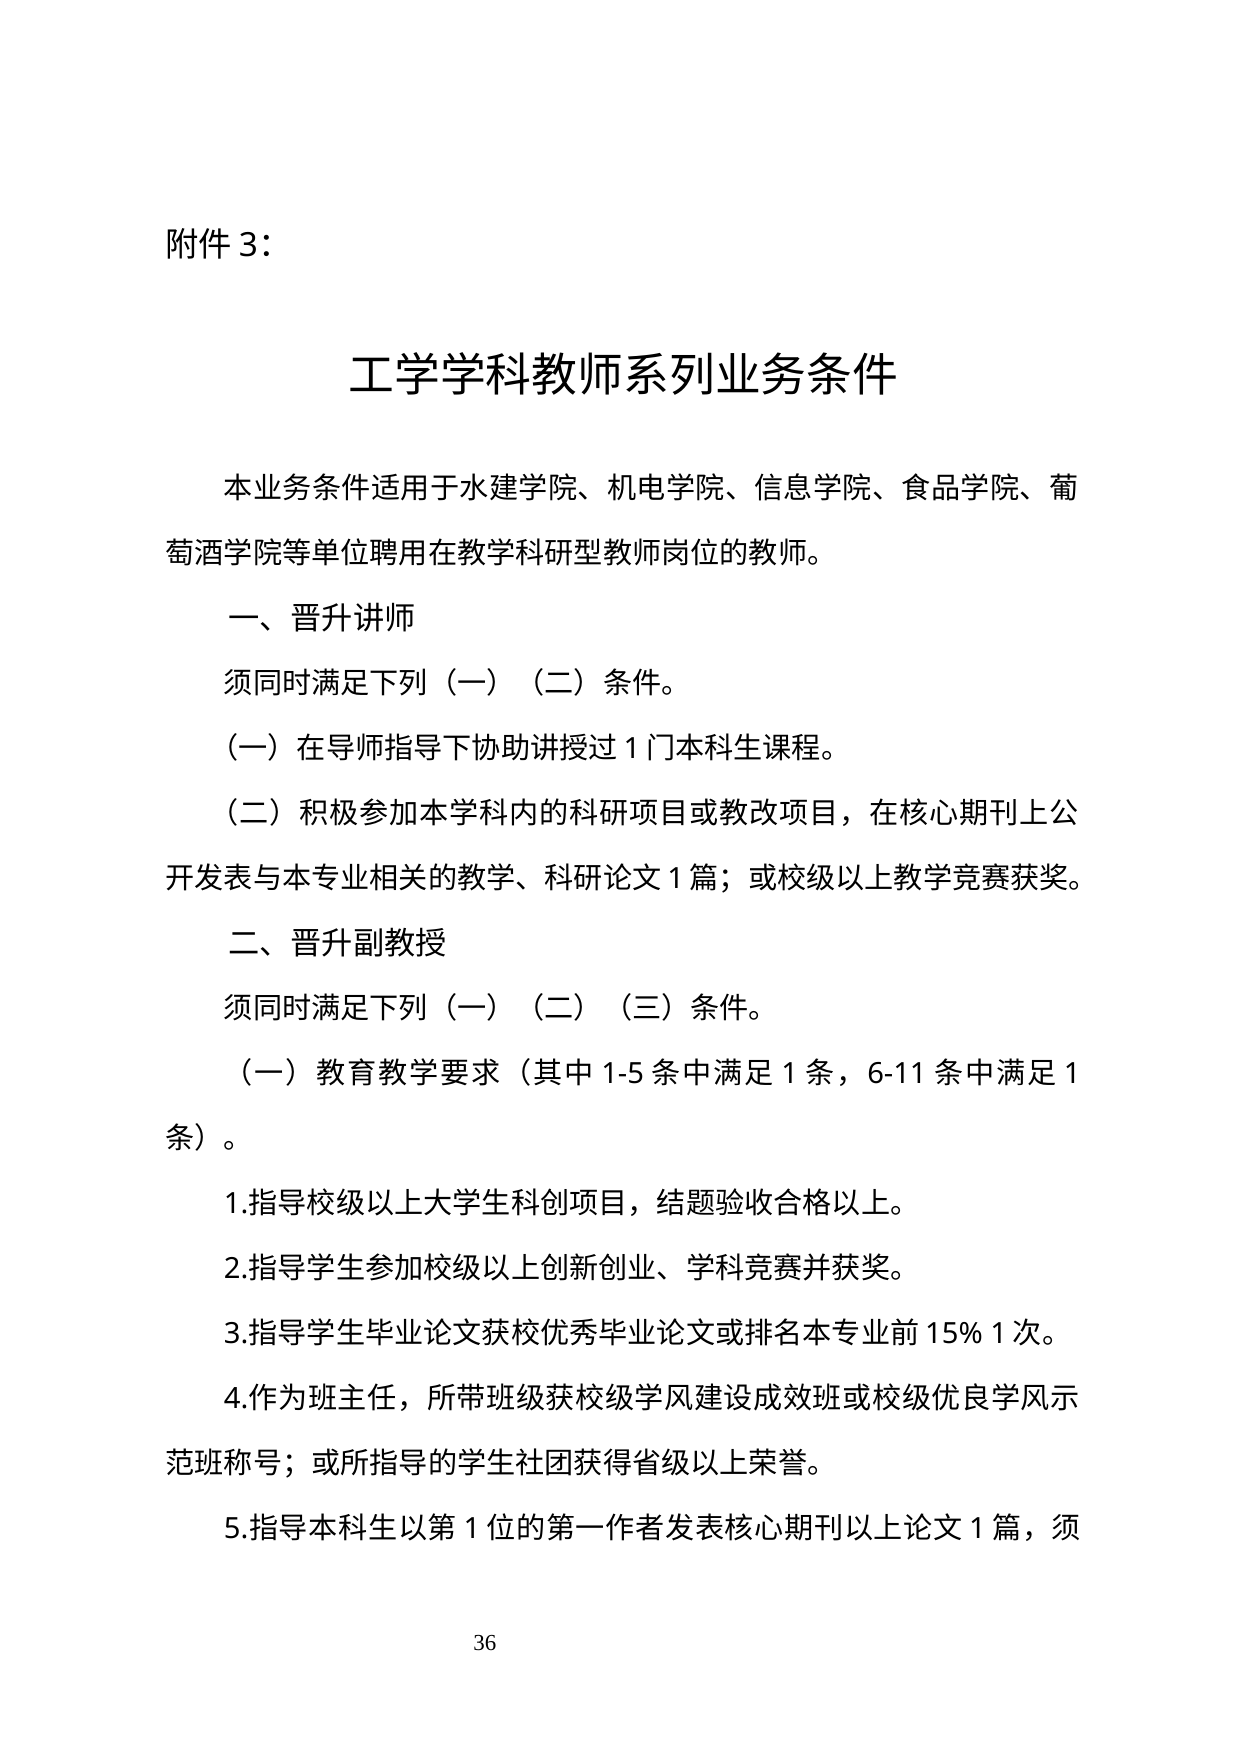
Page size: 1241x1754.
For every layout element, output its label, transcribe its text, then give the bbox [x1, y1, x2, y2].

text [165, 1493, 1081, 1558]
subtitle 一、晋升讲师 [165, 583, 1081, 648]
text （二）积极参加本学科内的科研项目或教改项目，在核心期刊上公开发表与本专业相关的教学、科研论文1篇；或校级以上教学竞赛获奖。 [165, 778, 1081, 908]
subtitle 二、晋升副教授 [165, 908, 1081, 973]
text 本业务条件适用于水建学院、机电学院、信息学院、食品学院、葡萄酒学院等单位聘用在教学科研型教师岗位的教师。 [165, 453, 1081, 583]
text （一）在导师指导下协助讲授过1门本科生课程。 [165, 713, 1081, 778]
subtitle 工学学科教师系列业务条件 [165, 323, 1081, 420]
text （一）教育教学要求（其中1-5条中满足1条，6-11条中满足1条）。 [165, 1038, 1081, 1168]
text 须同时满足下列（一）（二）条件。 [165, 648, 1081, 713]
subtitle 附件3： [165, 209, 1081, 274]
text 3.指导学生毕业论文获校优秀毕业论文或排名本专业前15% 1次。 [165, 1298, 1081, 1363]
text 4.作为班主任，所带班级获校级学风建设成效班或校级优良学风示范班称号；或所指导的学生社团获得省级以上荣誉。 [165, 1363, 1081, 1493]
text 1.指导校级以上大学生科创项目，结题验收合格以上。 [165, 1168, 1081, 1233]
text 2.指导学生参加校级以上创新创业、学科竞赛并获奖。 [165, 1233, 1081, 1298]
text 须同时满足下列（一）（二）（三）条件。 [165, 973, 1081, 1038]
